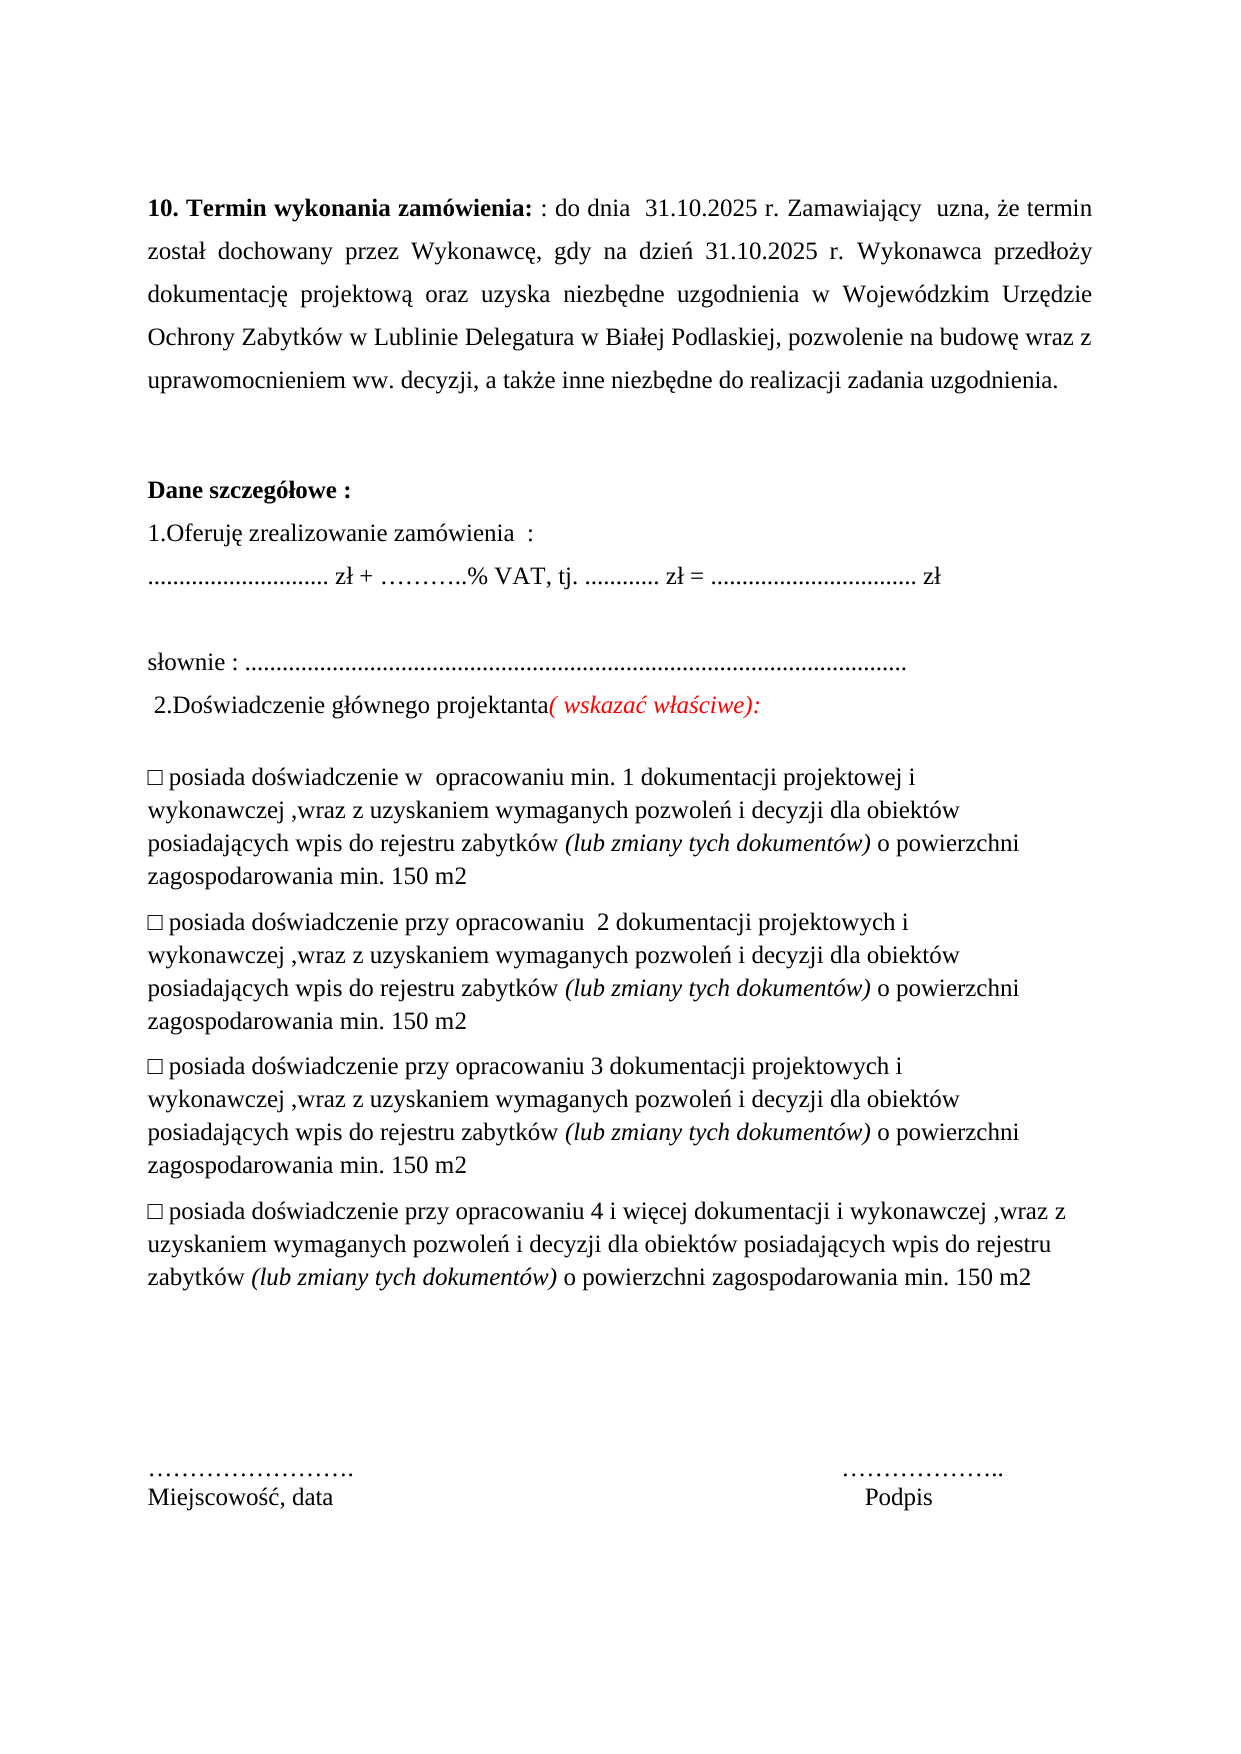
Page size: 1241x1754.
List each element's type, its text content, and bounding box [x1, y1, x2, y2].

text □ posiada doświadczenie przy opracowaniu 4 i więcej dokumentacji i wykonawczej ,wraz z uzyskaniem wymaganych pozwoleń i decyzji dla obiektów posiadających wpis do rejestru zabytków (lub zmiany tych dokumentów) o powierzchni zagospodarowania min. 150 m2 [147, 1196, 1092, 1291]
text ……………………. ……………….. [147, 1453, 1092, 1482]
text □ posiada doświadczenie w opracowaniu min. 1 dokumentacji projektowej i wykonawczej ,wraz z uzyskaniem wymaganych pozwoleń i decyzji dla obiektów posiadających wpis do rejestru zabytków (lub zmiany tych dokumentów) o powierzchni zagospodarowania min. 150 m2 [147, 762, 1092, 890]
text słownie : .......................................................................................................... [147, 647, 1092, 676]
text □ posiada doświadczenie przy opracowaniu 3 dokumentacji projektowych i wykonawczej ,wraz z uzyskaniem wymaganych pozwoleń i decyzji dla obiektów posiadających wpis do rejestru zabytków (lub zmiany tych dokumentów) o powierzchni zagospodarowania min. 150 m2 [147, 1051, 1092, 1179]
text ............................. zł + ………..% VAT, tj. ............ zł = ................................. zł [147, 561, 1092, 590]
text 10. Termin wykonania zamówienia: : do dnia 31.10.2025 r. Zamawiający uzna, że termin został dochowany przez Wykonawcę, gdy na dzień 31.10.2025 r. Wykonawca przedłoży dokumentację projektową oraz uzyska niezbędne uzgodnienia w Wojewódzkim Urzędzie Ochrony Zabytków w Lublinie Delegatura w Białej Podlaskiej, pozwolenie na budowę wraz z uprawomocnieniem ww. decyzji, a także inne niezbędne do realizacji zadania uzgodnienia. [147, 193, 1092, 394]
text 1.Oferuję zrealizowanie zamówienia : [147, 518, 1092, 547]
text 2.Doświadczenie głównego projektanta( wskazać właściwe): [147, 690, 1092, 719]
text Miejscowość, data Podpis [147, 1482, 1092, 1510]
text □ posiada doświadczenie przy opracowaniu 2 dokumentacji projektowych i wykonawczej ,wraz z uzyskaniem wymaganych pozwoleń i decyzji dla obiektów posiadających wpis do rejestru zabytków (lub zmiany tych dokumentów) o powierzchni zagospodarowania min. 150 m2 [147, 907, 1092, 1035]
text Dane szczegółowe : [147, 475, 1092, 503]
